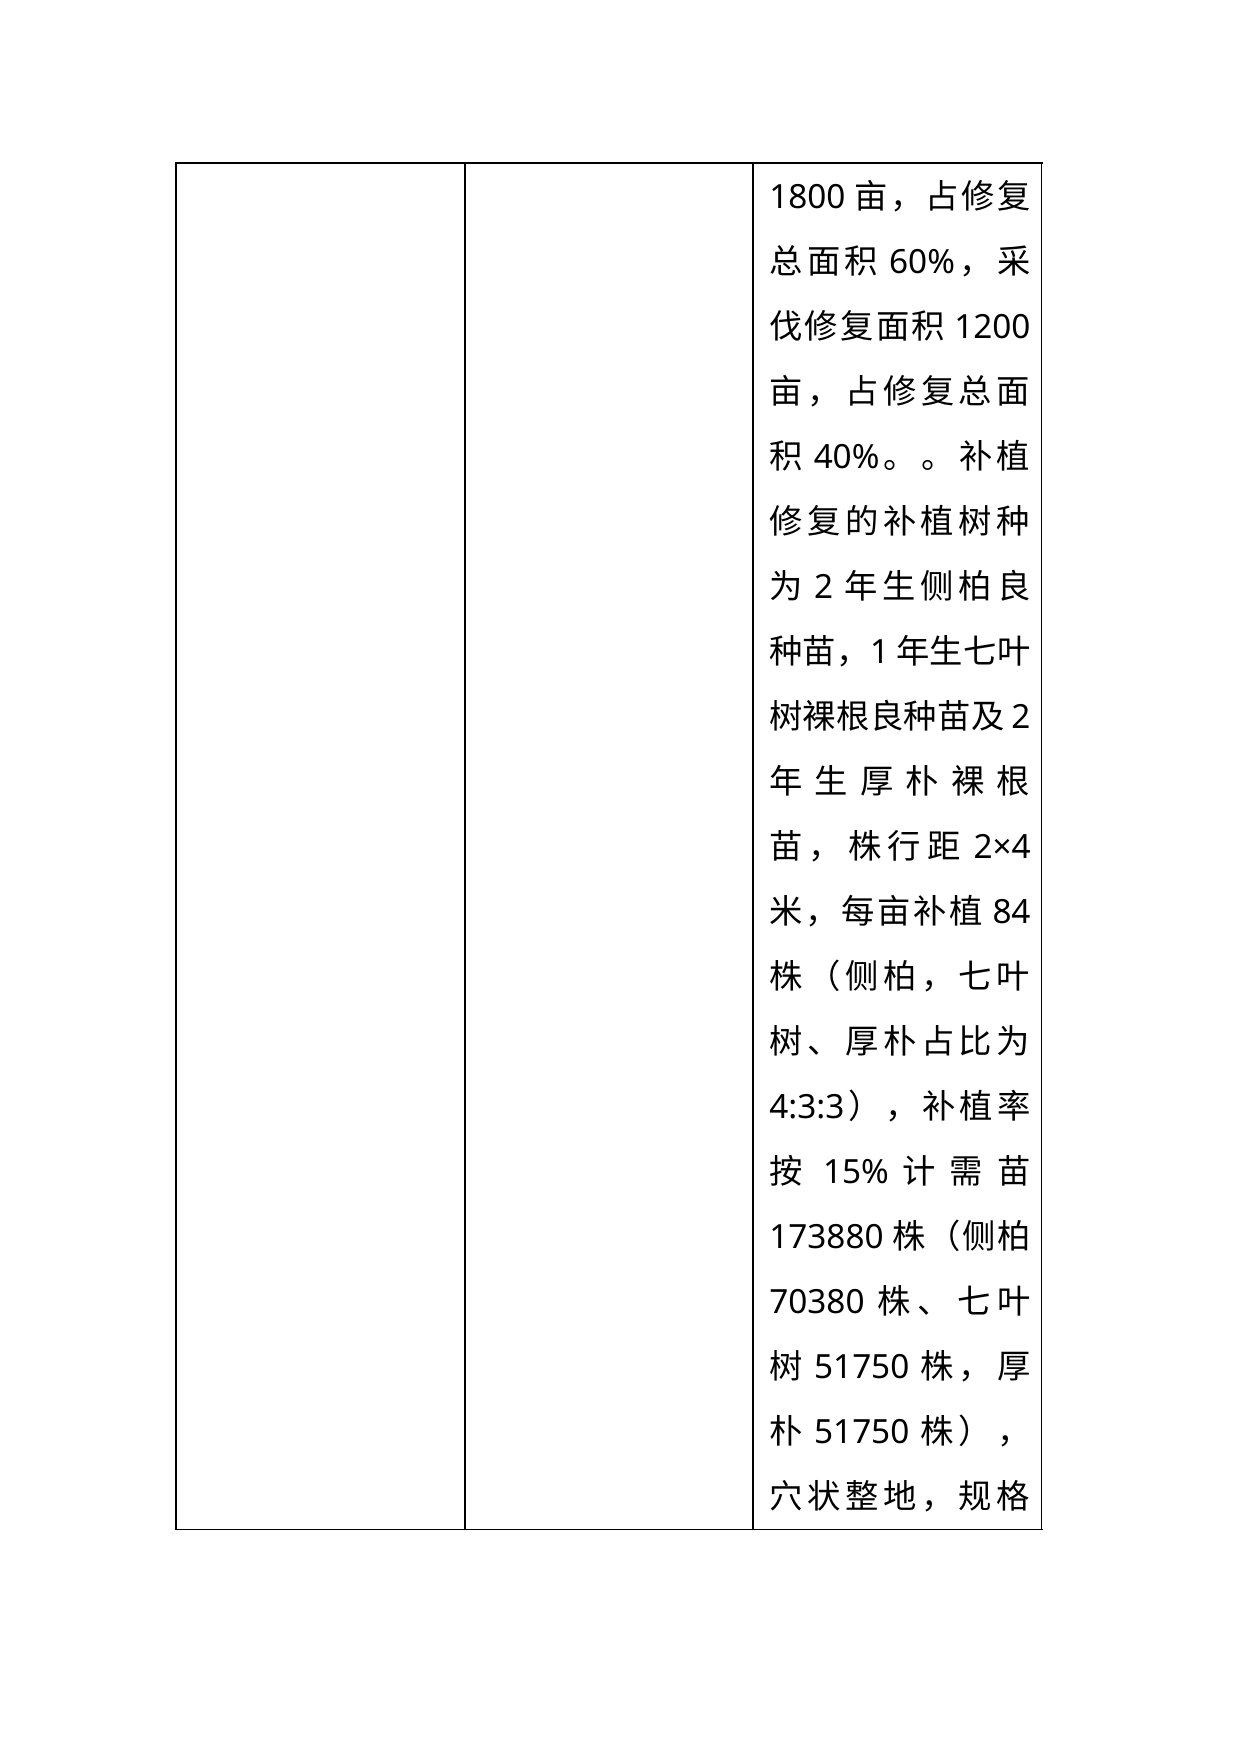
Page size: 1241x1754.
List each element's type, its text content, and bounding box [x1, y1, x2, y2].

table_cell [466, 164, 752, 1528]
table_cell 1 [177, 164, 464, 1528]
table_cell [754, 164, 1041, 1528]
